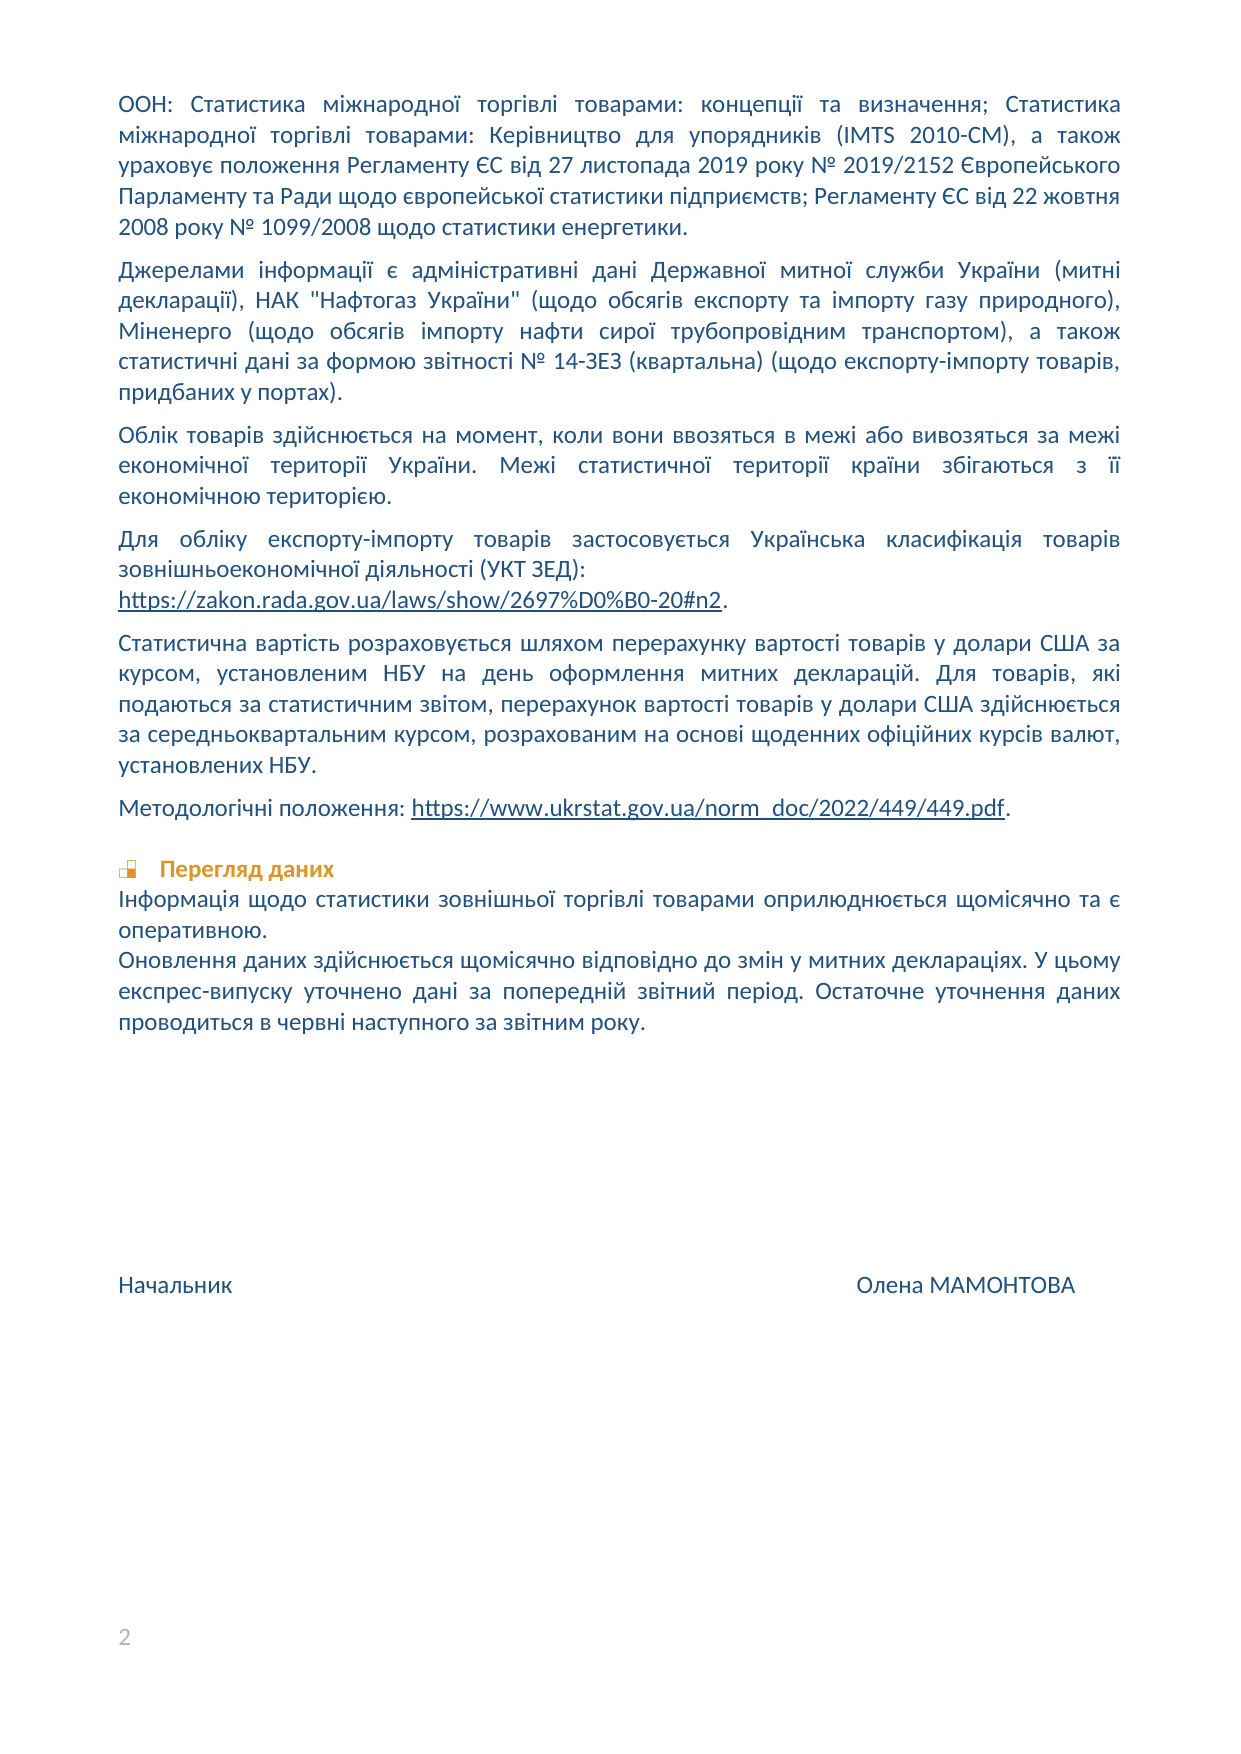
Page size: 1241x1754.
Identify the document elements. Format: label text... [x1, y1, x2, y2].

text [118, 89, 1122, 241]
picture [119, 860, 136, 878]
text Для обліку експорту-імпорту товарів застосовується Українська класифікація товарів зовнішньоекономічної діяльності (УКТ ЗЕД): [118, 523, 1122, 584]
text Методологічні положення: https://www.ukrstat.gov.ua/norm_doc/2022/449/449.pdf. [118, 792, 1122, 823]
text Джерелами інформації є адміністративні дані Державної митної служби України (митні декларації), НАК "Нафтогаз України" (щодо обсягів експорту та імпорту газу природного), Міненерго (щодо обсягів імпорту нафти сирої трубопровідним транспортом), а також статистичні дані за формою звітності № 14-ЗЕЗ (квартальна) (щодо експорту-імпорту товарів, придбаних у портах). [118, 254, 1122, 406]
text Облік товарів здійснюється на момент, коли вони ввозяться в межі або вивозяться за межі економічної території України. Межі статистичної території країни збігаються з її економічною територією. [118, 419, 1122, 510]
text Начальник Олена МАМОНТОВА [118, 1269, 1152, 1300]
text Інформація щодо статистики зовнішньої торгівлі товарами оприлюднюється щомісячно та є оперативною. [118, 884, 1122, 945]
text Перегляд даних [118, 853, 1122, 884]
text Статистична вартість розраховується шляхом перерахунку вартості товарів у долари США за курсом, установленим НБУ на день оформлення митних декларацій. Для товарів, які подаються за статистичним звітом, перерахунок вартості товарів у долари США здійснюється за середньоквартальним курсом, розрахованим на основі щоденних офіційних курсів валют, установлених НБУ. [118, 627, 1122, 779]
text https://zakon.rada.gov.ua/laws/show/2697%D0%B0-20#n2. [118, 584, 1122, 614]
text Оновлення даних здійснюється щомісячно відповідно до змін у митних деклараціях. У цьому експрес-випуску уточнено дані за попередній звітний період. Остаточне уточнення даних проводиться в червні наступного за звітним року. [118, 945, 1122, 1036]
